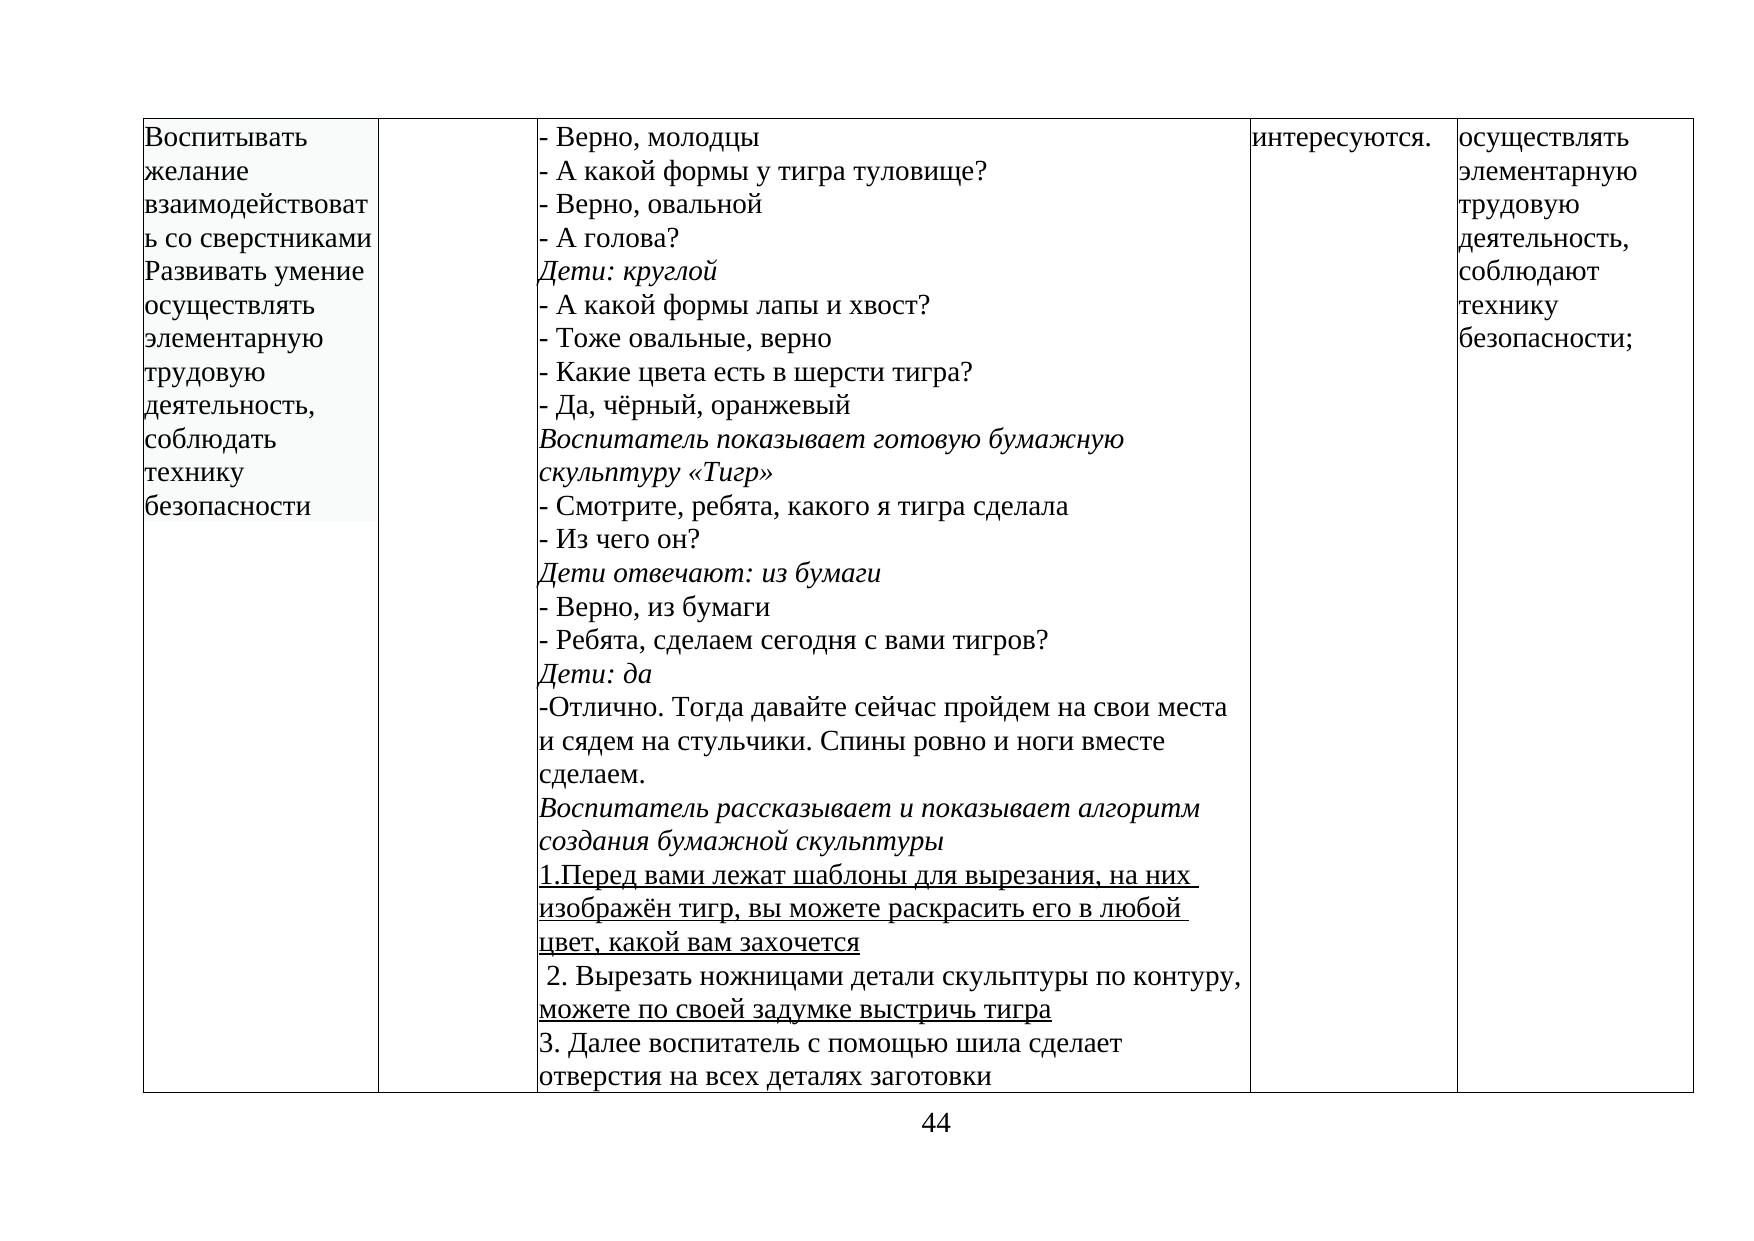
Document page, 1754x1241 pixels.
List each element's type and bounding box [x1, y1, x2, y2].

table_cell [1251, 119, 1457, 1092]
table_cell [1458, 119, 1693, 1092]
table_cell [144, 119, 378, 1092]
table_cell [379, 119, 537, 1092]
